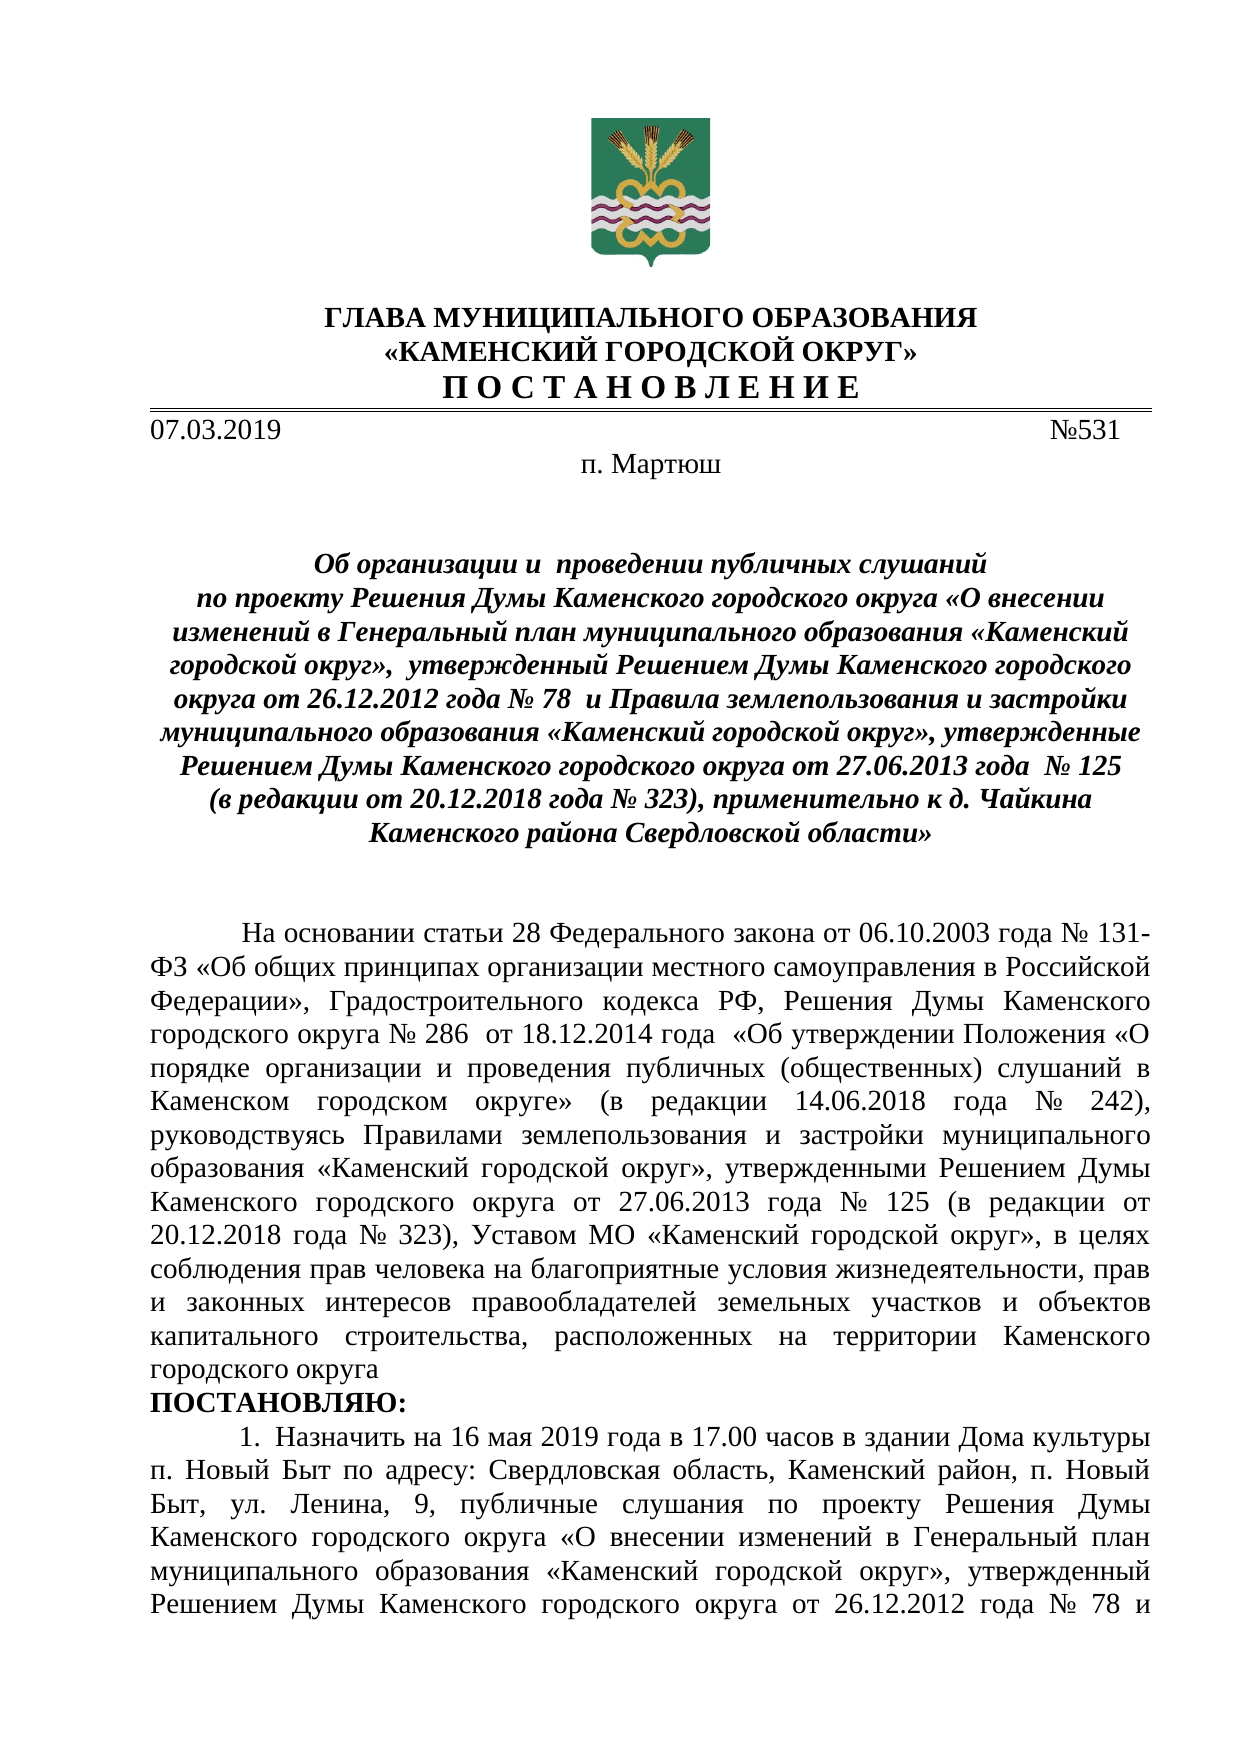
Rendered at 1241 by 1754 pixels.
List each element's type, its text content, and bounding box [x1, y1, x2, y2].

text П О С Т А Н О В Л Е Н И Е [150, 367, 1152, 408]
text Каменского района Свердловской области» [150, 815, 1152, 848]
text На основании статьи 28 Федерального закона от 06.10.2003 года № 131-ФЗ «Об общих принципах организации местного самоуправления в Российской Федерации», Градостроительного кодекса РФ, Решения Думы Каменского городского округа № 286 от 18.12.2014 года «Об утверждении Положения «О порядке организации и проведения публичных (общественных) слушаний в Каменском городском округе» (в редакции 14.06.2018 года № 242), руководствуясь Правилами землепользования и застройки муниципального образования «Каменский городской округ», утвержденными Решением Думы Каменского городского округа от 27.06.2013 года № 125 (в редакции от 20.12.2018 года № 323), Уставом МО «Каменский городской округ», в целях соблюдения прав человека на благоприятные условия жизнедеятельности, прав и законных интересов правообладателей земельных участков и объектов капитального строительства, расположенных на территории Каменского городского округа [150, 916, 1152, 1385]
text Об организации и проведении публичных слушаний [150, 547, 1152, 580]
text п. Мартюш [150, 446, 1152, 479]
text по проекту Решения Думы Каменского городского округа «О внесении изменений в Генеральный план муниципального образования «Каменский городской округ», утвержденный Решением Думы Каменского городского округа от 26.12.2012 года № 78 и Правила землепользования и застройки муниципального образования «Каменский городской округ», утвержденные Решением Думы Каменского городского округа от 27.06.2013 года № 125 [150, 580, 1152, 781]
picture [591, 118, 711, 267]
text «КАМЕНСКИЙ ГОРОДСКОЙ ОКРУГ» [150, 334, 1152, 367]
text 07.03.2019 №531 [150, 412, 1152, 446]
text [150, 1419, 1152, 1620]
text ГЛАВА МУНИЦИПАЛЬНОГО ОБРАЗОВАНИЯ [150, 300, 1152, 334]
text (в редакции от 20.12.2018 года № 323), применительно к д. Чайкина [150, 781, 1152, 815]
text ПОСТАНОВЛЯЮ: [150, 1385, 1152, 1419]
